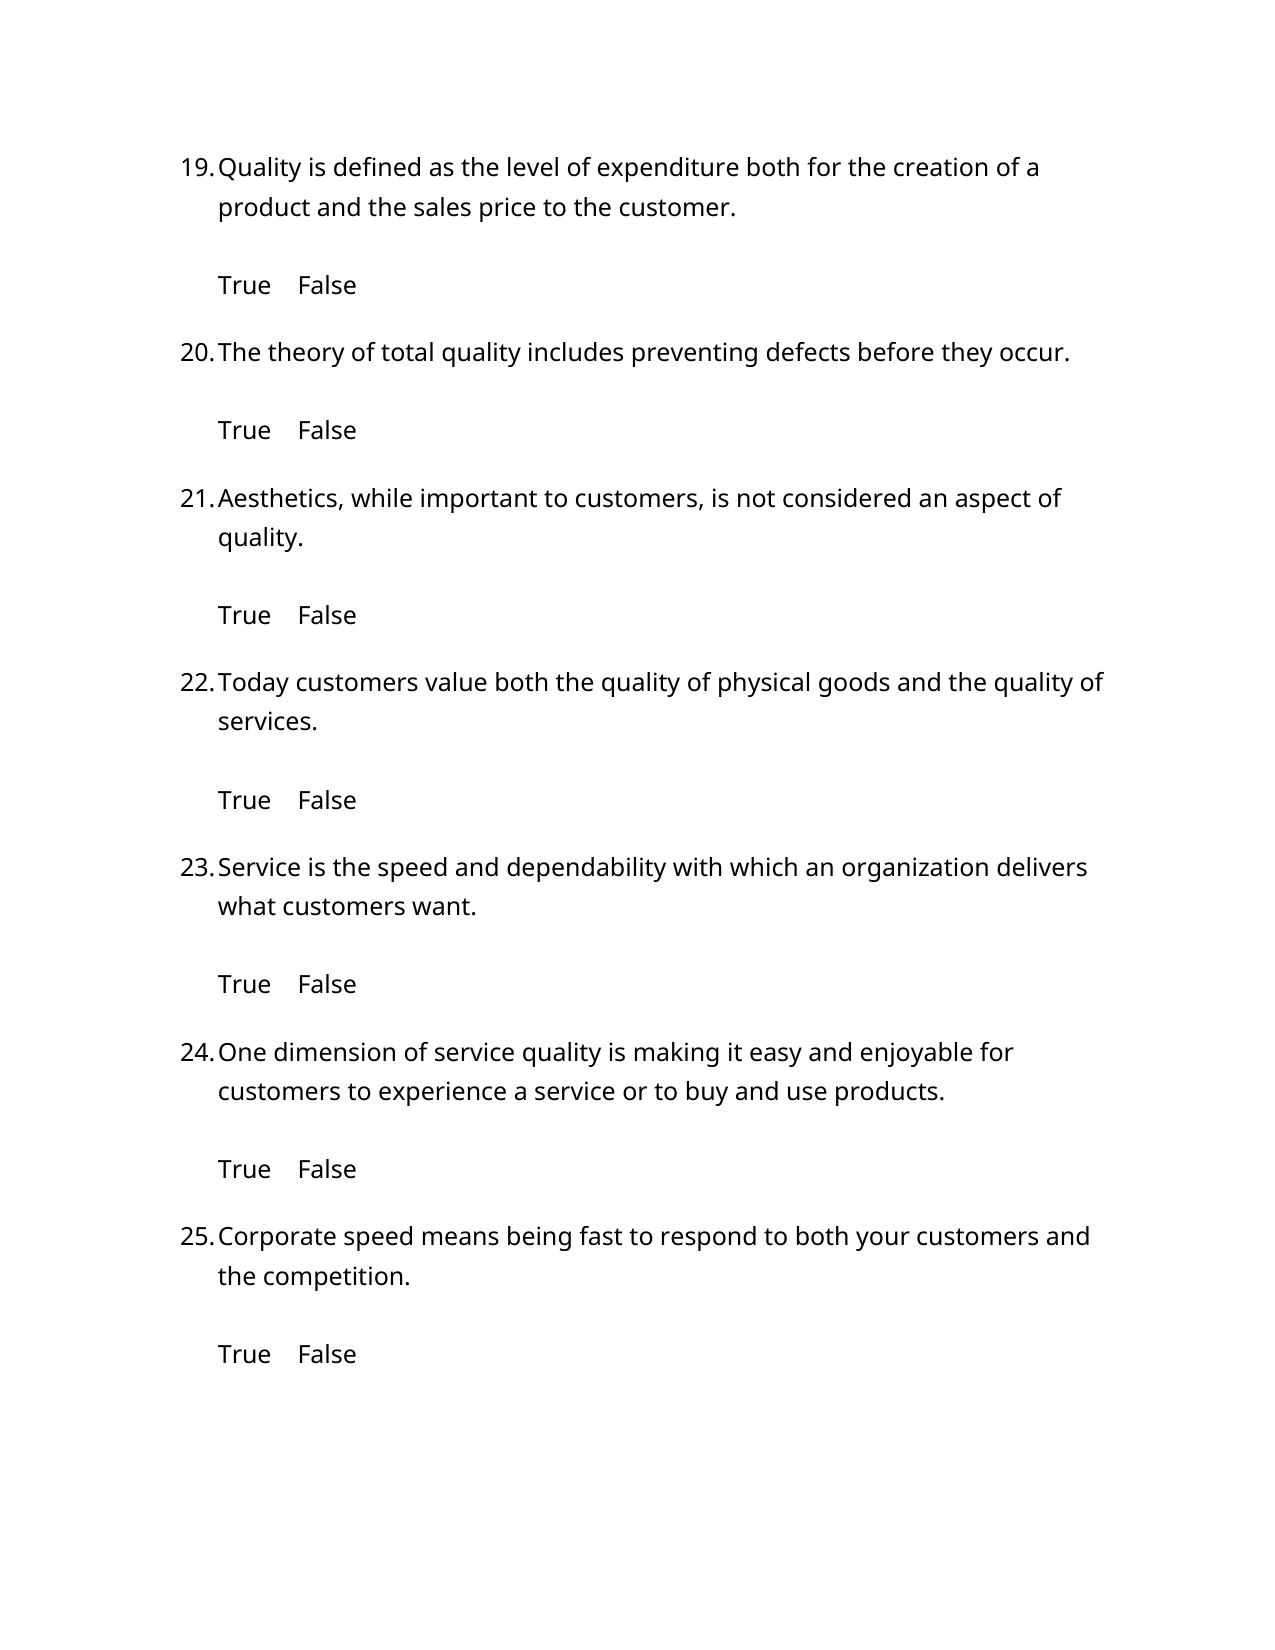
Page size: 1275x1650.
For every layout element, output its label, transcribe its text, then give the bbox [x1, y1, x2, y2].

table_header 23. [180, 850, 218, 1005]
table_header Aesthetics, while important to customers, is not considered an aspect of quality. True False [218, 480, 1125, 636]
table_header 19. [180, 150, 218, 305]
table_header 25. [180, 1219, 218, 1374]
table_header 21. [180, 480, 218, 636]
table_header One dimension of service quality is making it easy and enjoyable for customers to experience a service or to buy and use products. True False [218, 1034, 1125, 1190]
table_header 24. [180, 1034, 218, 1190]
table_header 22. [180, 665, 218, 820]
table_header 20. [180, 335, 218, 451]
table_header Quality is defined as the level of expenditure both for the creation of a product and the sales price to the customer. True False [218, 150, 1125, 305]
table_header Corporate speed means being fast to respond to both your customers and the competition. True False [218, 1219, 1125, 1374]
table_header The theory of total quality includes preventing defects before they occur. True False [218, 335, 1125, 451]
table_header Today customers value both the quality of physical goods and the quality of services. True False [218, 665, 1125, 820]
table_header Service is the speed and dependability with which an organization delivers what customers want. True False [218, 850, 1125, 1005]
